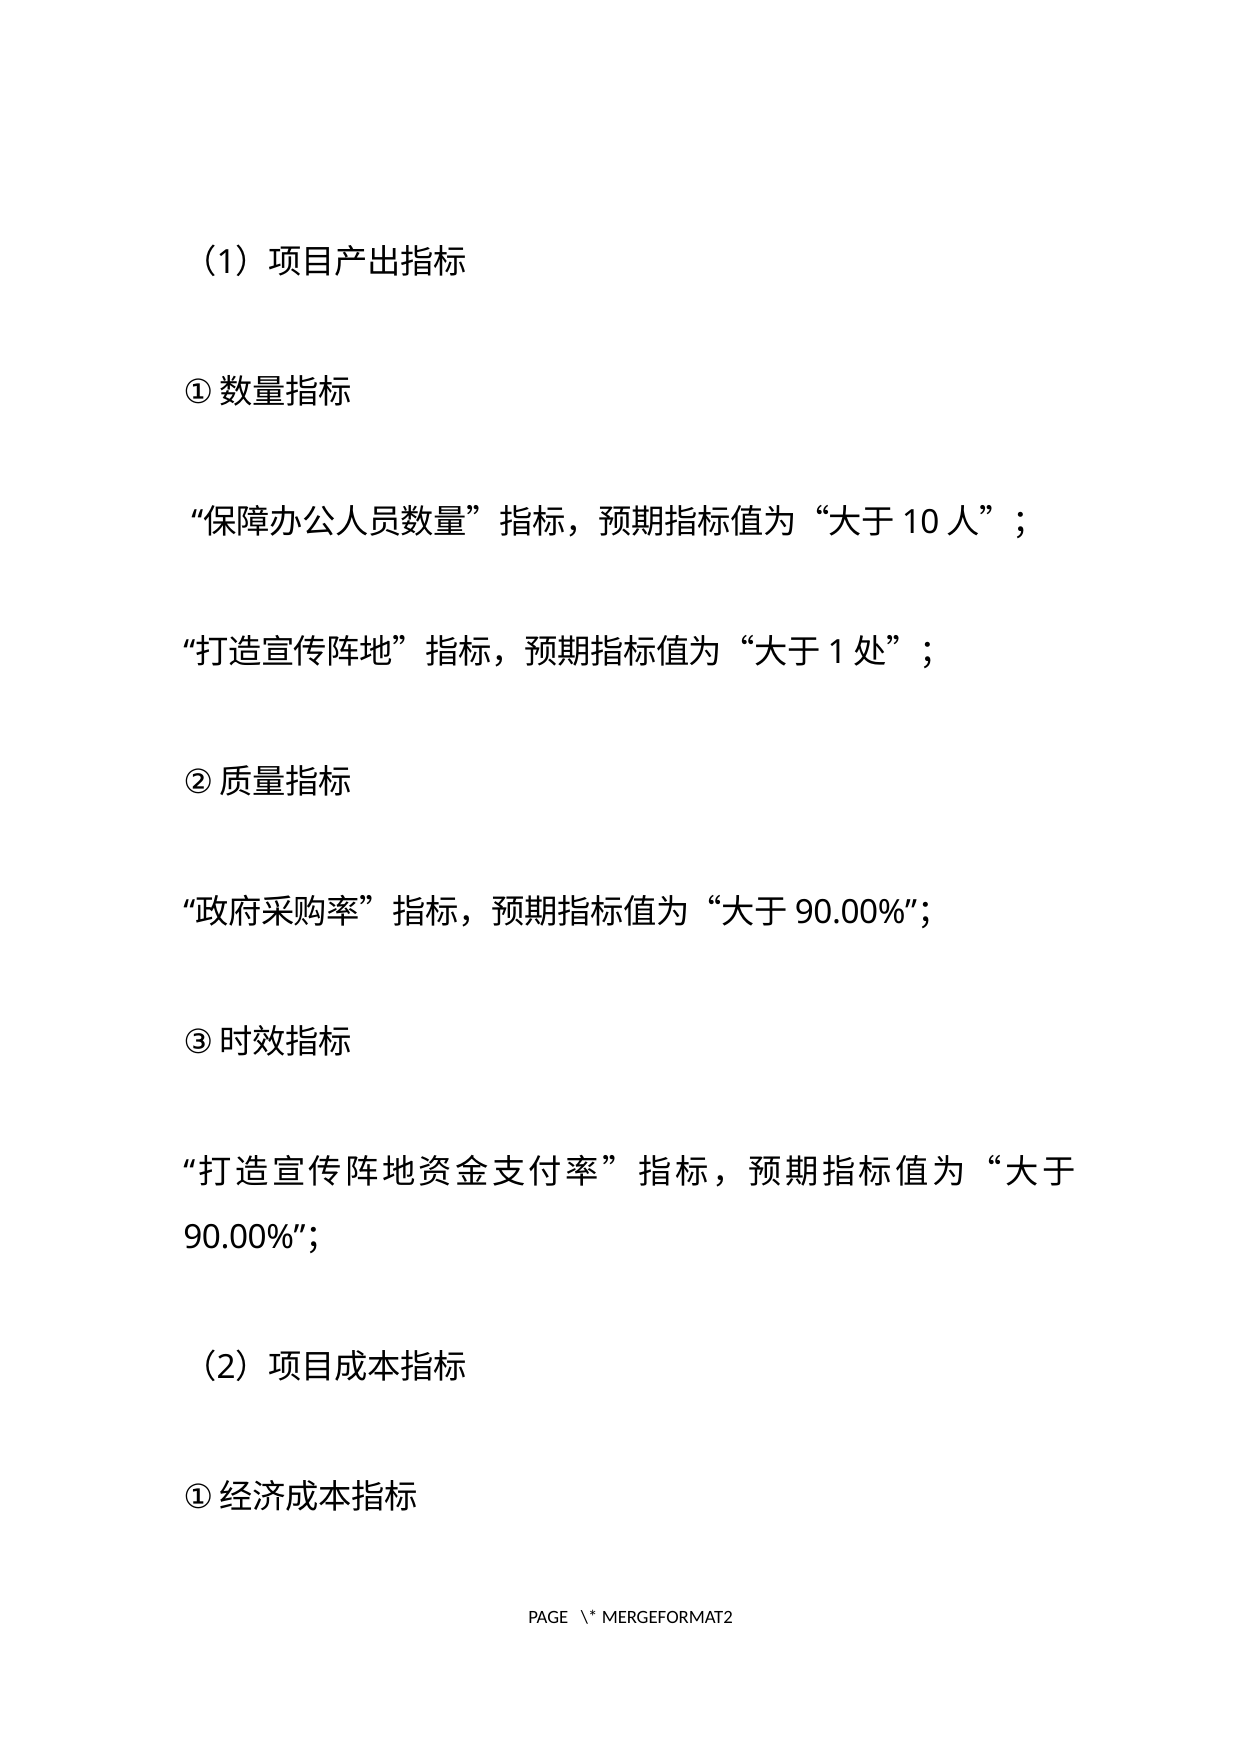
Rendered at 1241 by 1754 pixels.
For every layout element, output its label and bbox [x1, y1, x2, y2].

text [183, 162, 1078, 1527]
